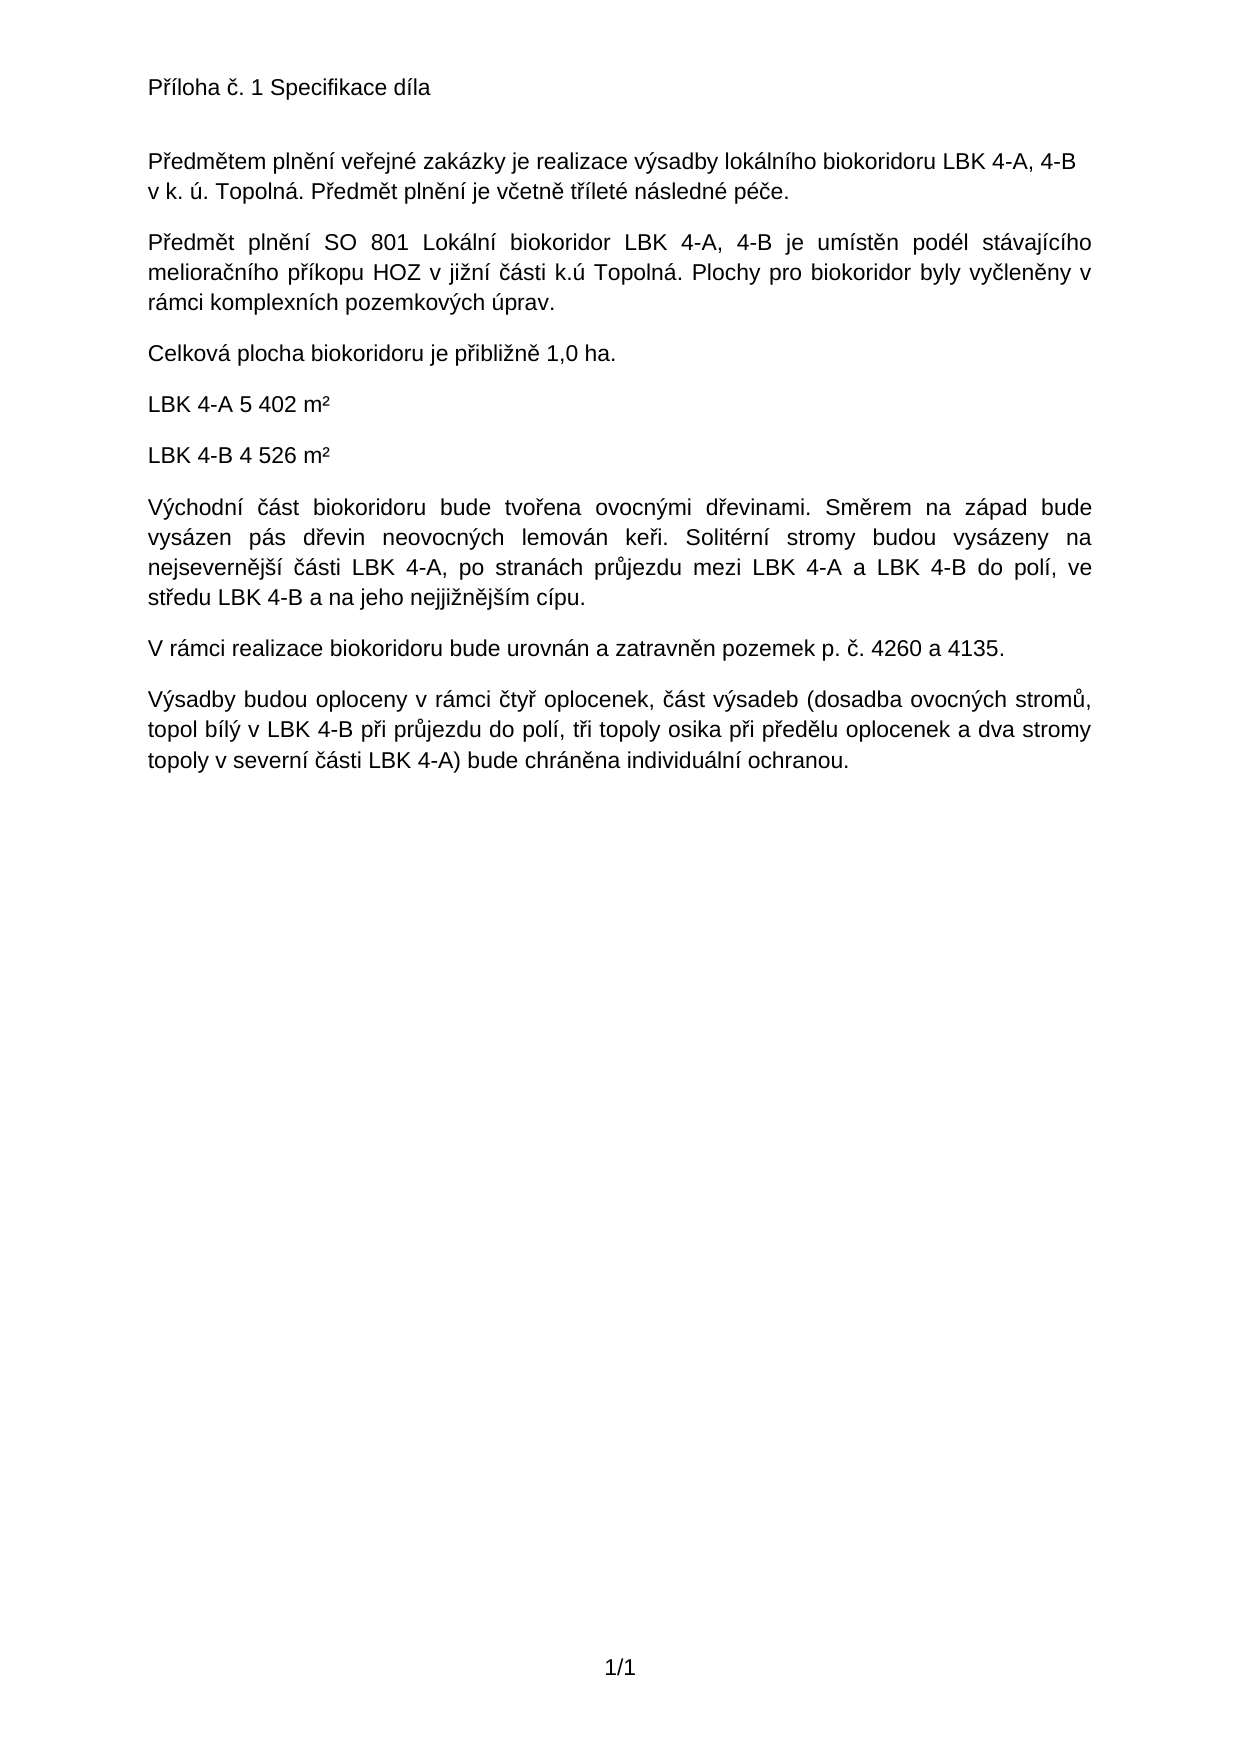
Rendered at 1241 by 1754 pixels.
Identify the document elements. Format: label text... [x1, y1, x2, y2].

text Předmětem plnění veřejné zakázky je realizace výsadby lokálního biokoridoru LBK 4-A, 4-B v k. ú. Topolná. Předmět plnění je včetně tříleté následné péče. [148, 148, 1093, 204]
text LBK 4-A 5 402 m² [148, 391, 1093, 418]
text V rámci realizace biokoridoru bude urovnán a zatravněn pozemek p. č. 4260 a 4135. [148, 635, 1093, 661]
text Výsadby budou oploceny v rámci čtyř oplocenek, část výsadeb (dosadba ovocných stromů, topol bílý v LBK 4-B při průjezdu do polí, tři topoly osika při předělu oplocenek a dva stromy topoly v severní části LBK 4-A) bude chráněna individuální ochranou. [148, 686, 1093, 773]
text Celková plocha biokoridoru je přibližně 1,0 ha. [148, 340, 1093, 367]
text LBK 4-B 4 526 m² [148, 442, 1093, 469]
text Předmět plnění SO 801 Lokální biokoridor LBK 4-A, 4-B je umístěn podél stávajícího melioračního příkopu HOZ v jižní části k.ú Topolná. Plochy pro biokoridor byly vyčleněny v rámci komplexních pozemkových úprav. [148, 229, 1093, 316]
text Východní část biokoridoru bude tvořena ovocnými dřevinami. Směrem na západ bude vysázen pás dřevin neovocných lemován keři. Solitérní stromy budou vysázeny na nejsevernější části LBK 4-A, po stranách průjezdu mezi LBK 4-A a LBK 4-B do polí, ve středu LBK 4-B a na jeho nejjižnějším cípu. [148, 493, 1093, 610]
